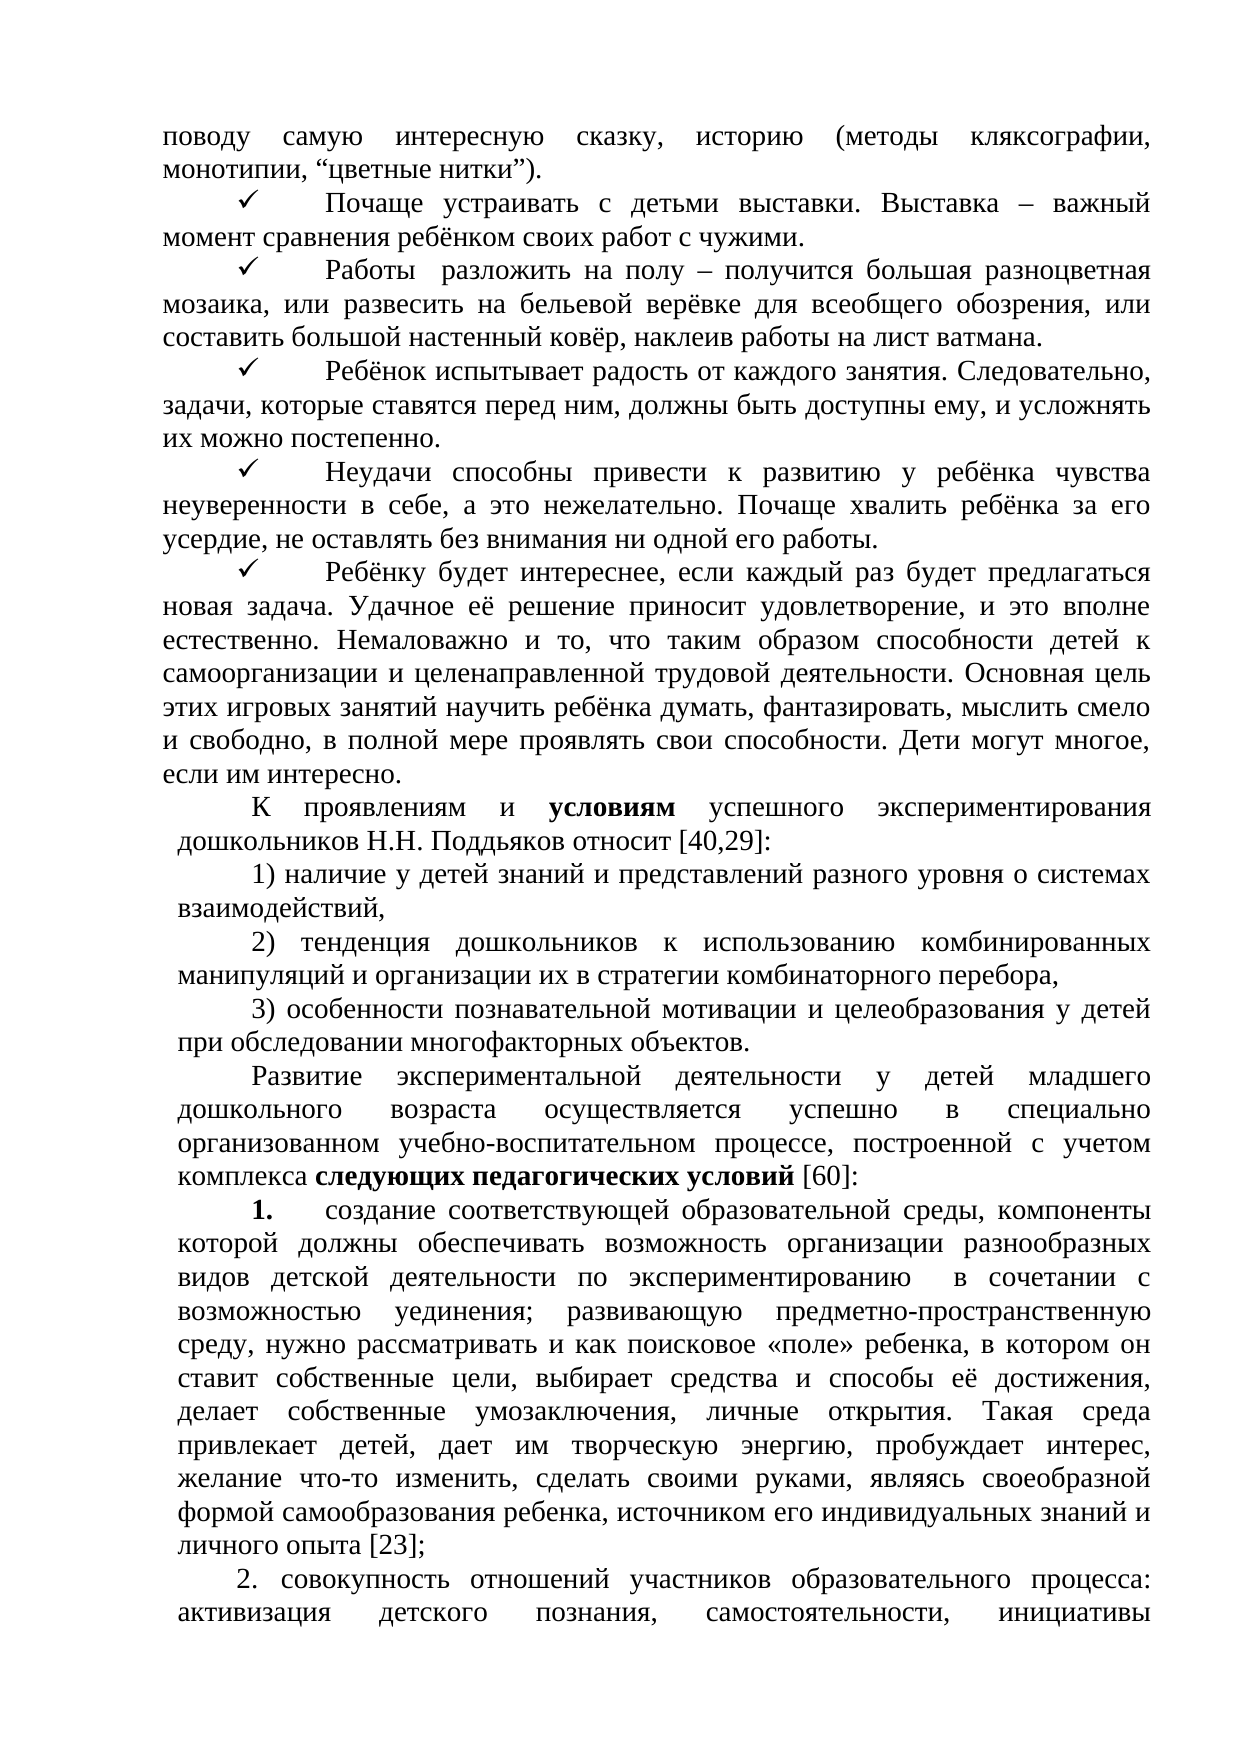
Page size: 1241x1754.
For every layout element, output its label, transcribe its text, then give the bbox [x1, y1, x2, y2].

text 3) особенности познавательной мотивации и целеобразования у детей при обследовании многофакторных объектов. [177, 991, 1152, 1058]
text 2) тенденция дошкольников к использованию комбинированных манипуляций и организации их в стратегии комбинаторного перебора, [177, 924, 1152, 991]
text К проявлениям и условиям успешного экспериментирования дошкольников Н.Н. Поддьяков относит [40,29]: [177, 789, 1152, 857]
list Работы разложить на полу – получится большая разноцветная мозаика, или развесить на бельевой верёвке для всеобщего обозрения, или составить большой настенный ковёр, наклеив работы на лист ватмана. [162, 252, 1152, 353]
text Развитие экспериментальной деятельности у детей младшего дошкольного возраста осуществляется успешно в специально организованном учебно-воспитательном процессе, построенной с учетом комплекса следующих педагогических условий [60]: [177, 1058, 1152, 1192]
list Почаще устраивать с детьми выставки. Выставка – важный момент сравнения ребёнком своих работ с чужими. [162, 185, 1152, 252]
text 1) наличие у детей знаний и представлений разного уровня о системах взаимодействий, [177, 857, 1152, 924]
list Неудачи способны привести к развитию у ребёнка чувства неуверенности в себе, а это нежелательно. Почаще хвалить ребёнка за его усердие, не оставлять без внимания ни одной его работы. [162, 454, 1152, 554]
list создание соответствующей образовательной среды, компоненты которой должны обеспечивать возможность организации разнообразных видов детской деятельности по экспериментированию в сочетании с возможностью уединения; развивающую предметно-пространственную среду, нужно рассматривать и как поисковое «поле» ребенка, в котором он ставит собственные цели, выбирает средства и способы её достижения, делает собственные умозаключения, личные открытия. Такая среда привлекает детей, дает им творческую энергию, пробуждает интерес, желание что-то изменить, сделать своими руками, являясь своеобразной формой самообразования ребенка, источником его индивидуальных знаний и личного опыта [23]; [177, 1192, 1152, 1561]
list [177, 1561, 1152, 1628]
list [162, 118, 1152, 185]
list Ребёнок испытывает радость от каждого занятия. Следовательно, задачи, которые ставятся перед ним, должны быть доступны ему, и усложнять их можно постепенно. [162, 353, 1152, 454]
list Ребёнку будет интереснее, если каждый раз будет предлагаться новая задача. Удачное её решение приносит удовлетворение, и это вполне естественно. Немаловажно и то, что таким образом способности детей к самоорганизации и целенаправленной трудовой деятельности. Основная цель этих игровых занятий научить ребёнка думать, фантазировать, мыслить смело и свободно, в полной мере проявлять свои способности. Дети могут многое, если им интересно. [162, 554, 1152, 789]
